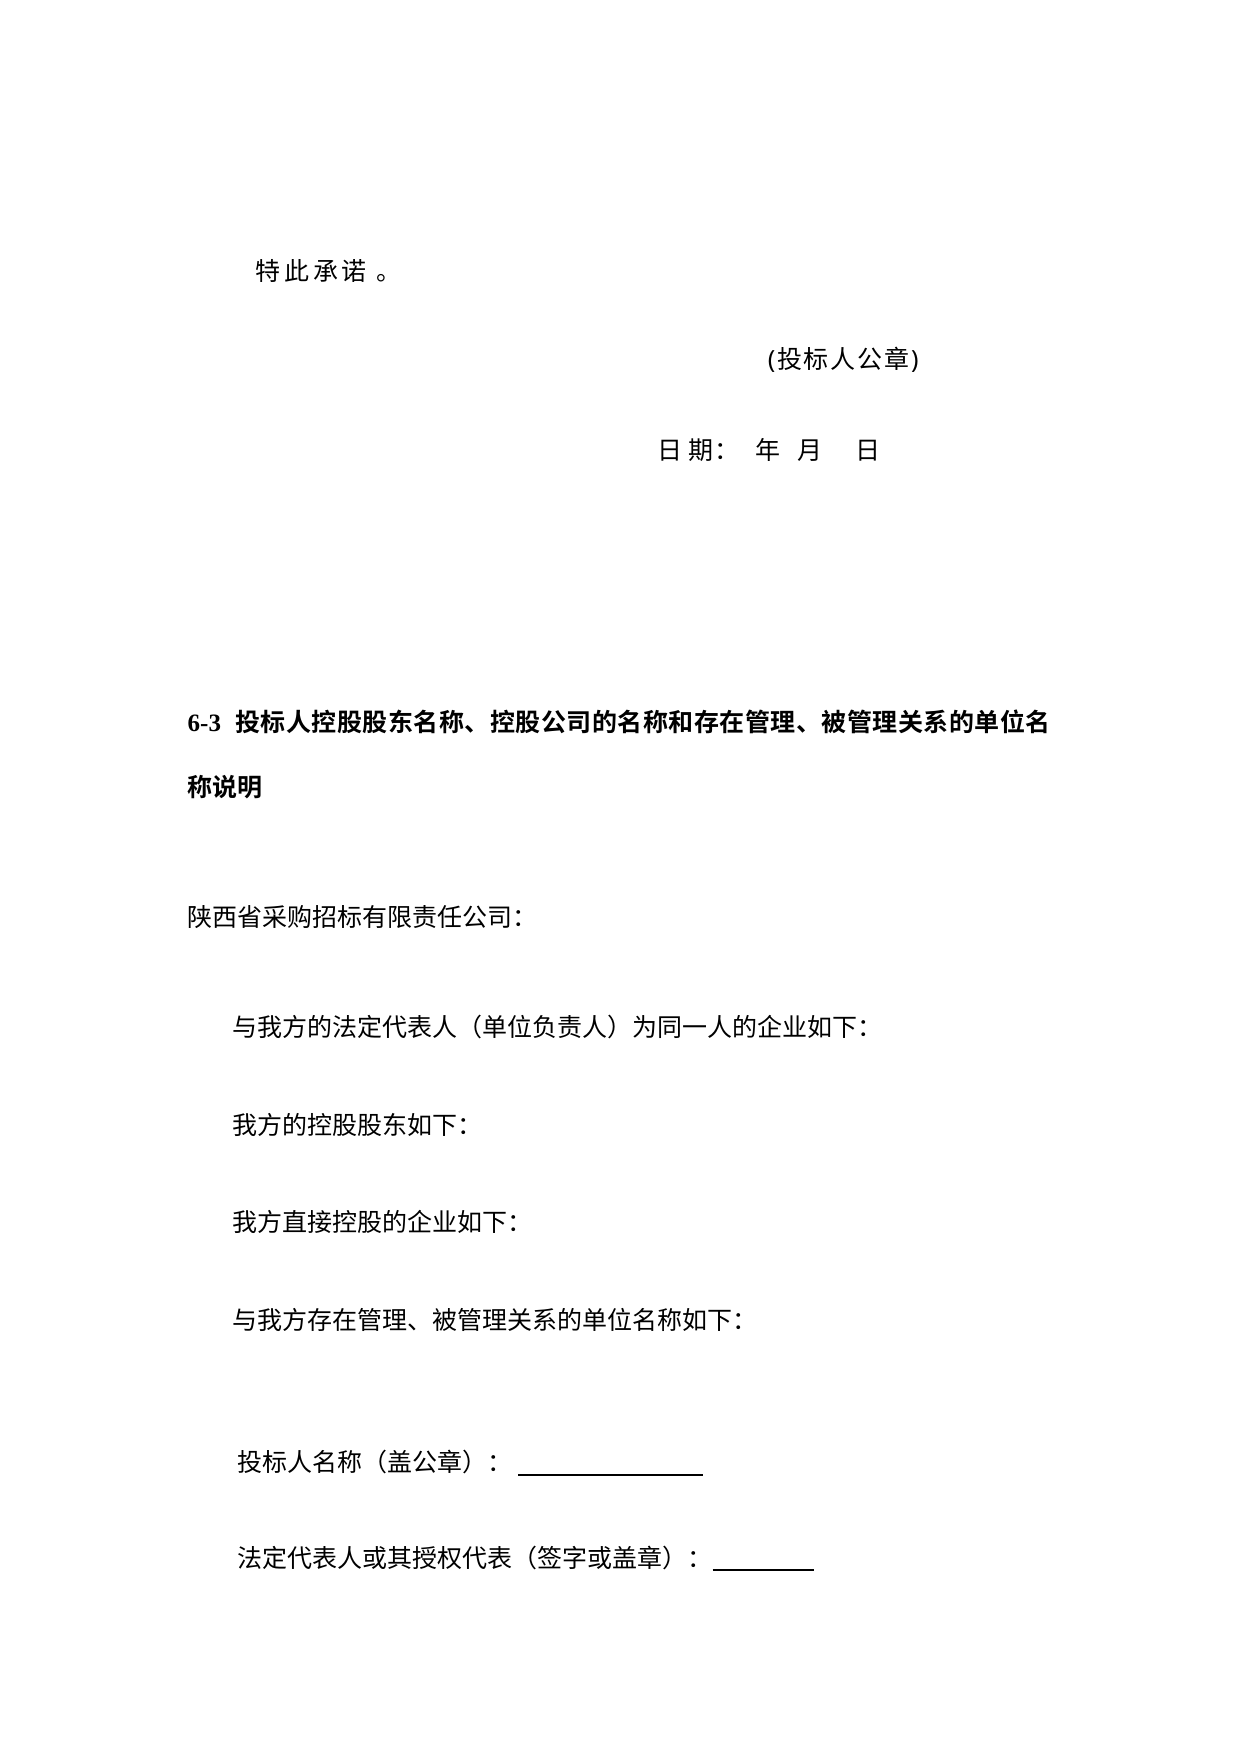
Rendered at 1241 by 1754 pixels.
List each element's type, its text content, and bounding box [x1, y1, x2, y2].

text 6-3 投标人控股股东名称、控股公司的名称和存在管理、被管理关系的单位名称说明 [187, 688, 1053, 818]
text (投标人公章) [768, 325, 1053, 390]
text 特此承诺 。 [255, 237, 1053, 302]
text 日 期 ： 年 月 日 [657, 416, 1053, 481]
text 我方直接控股的企业如下： [187, 1188, 1053, 1253]
text 与我方的法定代表人（单位负责人）为同一人的企业如下： [187, 993, 1053, 1058]
text 法定代表人或其授权代表（签字或盖章）： [187, 1524, 1053, 1589]
text 投标人名称（盖公章）： [187, 1428, 1053, 1493]
text 我方的控股股东如下： [187, 1091, 1053, 1156]
text 陕西省采购招标有限责任公司： [187, 883, 1053, 948]
text 与我方存在管理、被管理关系的单位名称如下： [187, 1286, 1053, 1351]
